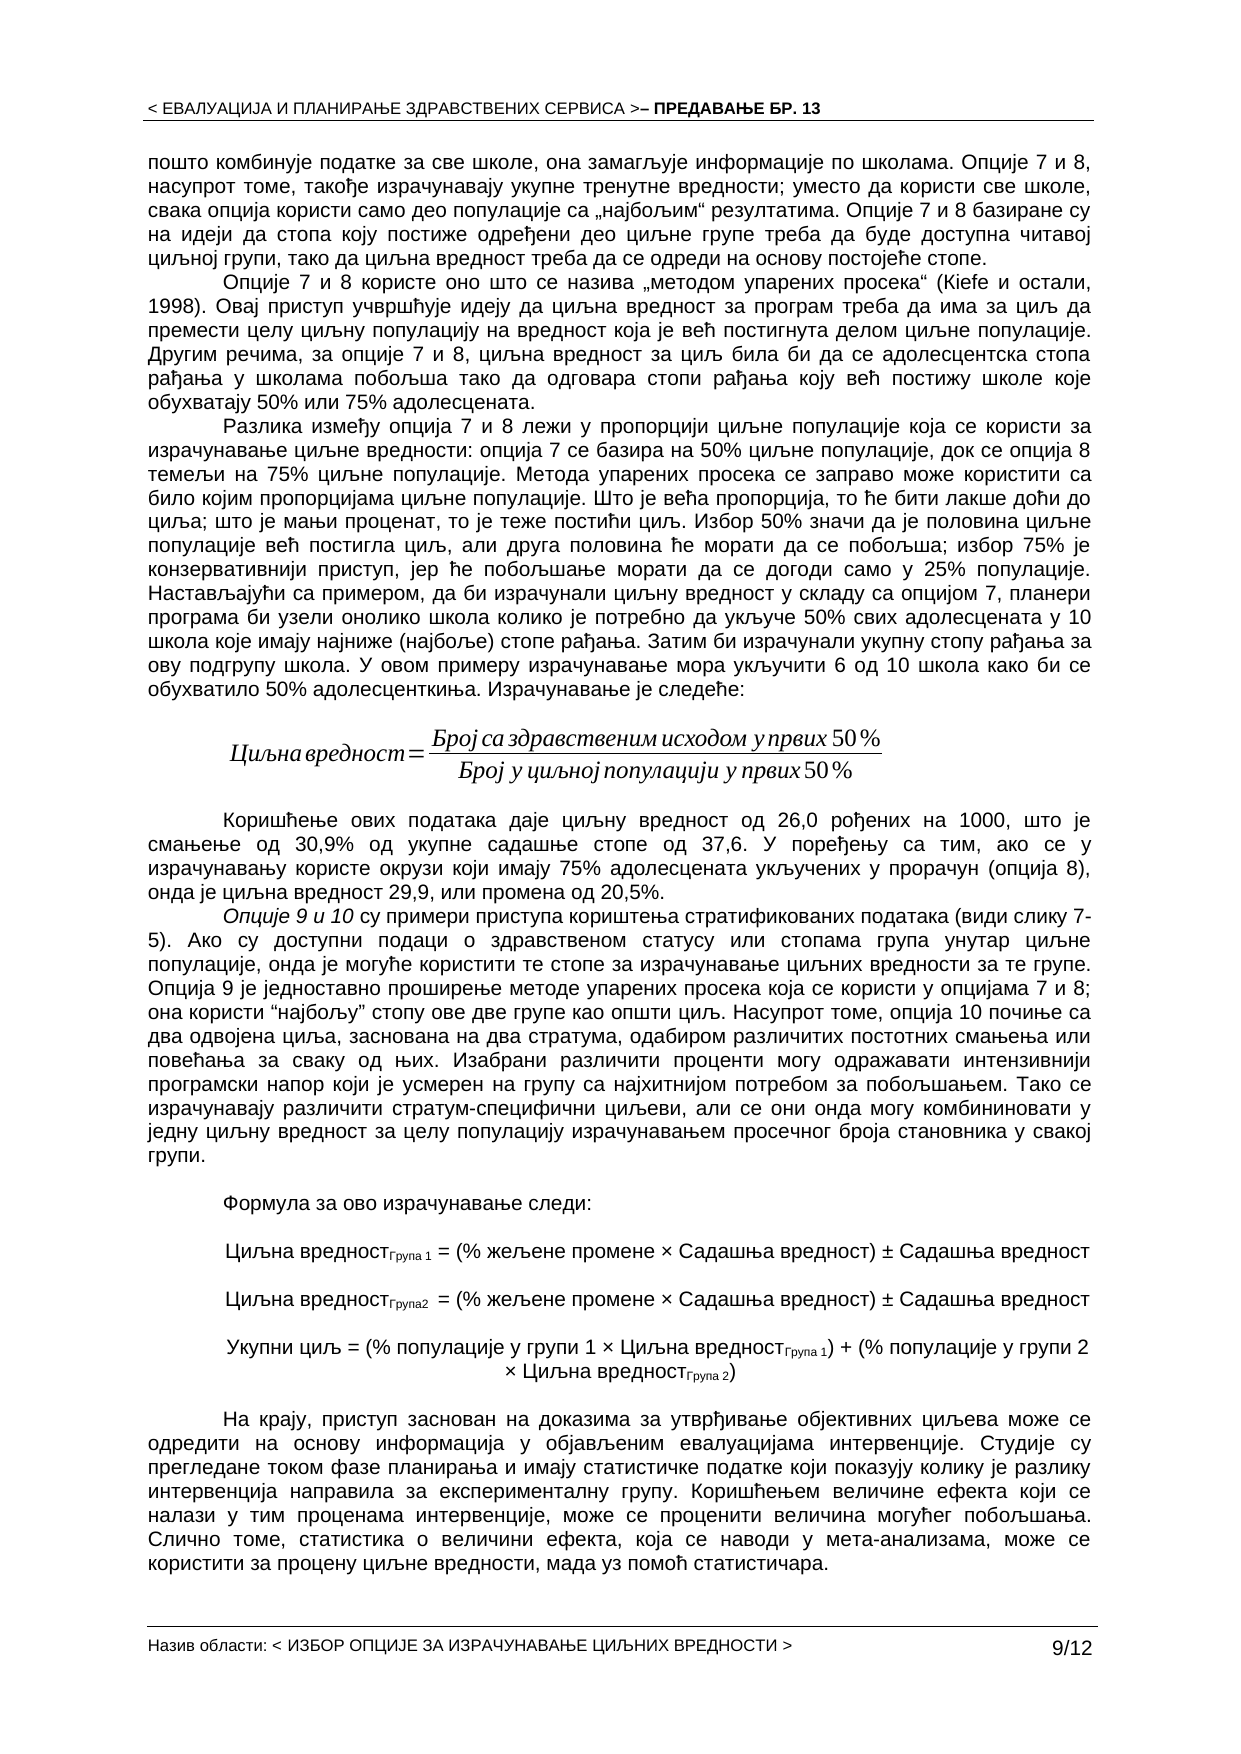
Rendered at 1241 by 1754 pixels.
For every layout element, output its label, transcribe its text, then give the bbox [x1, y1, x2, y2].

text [148, 150, 1092, 270]
text Укупни циљ = (% популације у групи 1 × Циљна вредностГрупа 1) + (% популације у групи 2 × Циљна вредностГрупа 2) [148, 1335, 1092, 1383]
text Коришћење ових података даје циљну вредност од 26,0 рођених на 1000, што је смањење од 30,9% од укупне садашње стопе од 37,6. У поређењу са тим, ако се у израчунавању користе окрузи који имају 75% адолесцената укључених у прорачун (опција 8), онда је циљна вредност 29,9, или промена од 20,5%. [148, 808, 1092, 904]
text Опције 7 и 8 користе оно што се назива „методом упарених просека“ (Кiefe и остали, 1998). Овај приступ учвршћује идеју да циљна вредност за програм треба да има за циљ да премести целу циљну популацију на вредност која је већ постигнута делом циљне популације. Другим речима, за опције 7 и 8, циљна вредност за циљ била би да се адолесцентска стопа рађања у школама побољша тако да одговара стопи рађања коју већ постижу школе које обухватају 50% или 75% адолесцената. [148, 270, 1092, 413]
text Опције 9 и 10 су примери приступа кориштења стратификованих података (види слику 7-5). Ако су доступни подаци о здравственом статусу или стопама група унутар циљне популације, онда је могуће користити те стопе за израчунавање циљних вредности за те групе. Опција 9 је једноставно проширење методе упарених просека која се користи у опцијама 7 и 8; она користи “најбољу” стопу ове две групе као општи циљ. Насупрот томе, опција 10 почиње са два одвојена циља, заснована на два стратума, одабиром различитих постотних смањења или повећања за сваку од њих. Изабрани различити проценти могу одражавати интензивнији програмски напор који је усмерен на групу са најхитнијом потребом за побољшањем. Тако се израчунавају различити стратум-специфични циљеви, али се они онда могу комбининовати у једну циљну вредност за целу популацију израчунавањем просечног броја становника у свакој групи. [148, 904, 1092, 1167]
text Циљна вредностГрупа2 = (% жељене промене × Садашња вредност) ± Садашња вредност [148, 1287, 1092, 1311]
text Разлика између опција 7 и 8 лежи у пропорцији циљне популације која се користи за израчунавање циљне вредности: опција 7 се базира на 50% циљне популације, док се опција 8 темељи на 75% циљне популације. Метода упарених просека се заправо може користити са било којим пропорцијама циљне популације. Што је већа пропорција, то ће бити лакше доћи до циља; што је мањи проценат, то је теже постићи циљ. Избор 50% значи да је половина циљне популације већ постигла циљ, али друга половина ће морати да се побољша; избор 75% је конзервативнији приступ, јер ће побољшање морати да се догоди само у 25% популације. Настављајући са примером, да би израчунали циљну вредност у складу са опцијом 7, планери програма би узели онолико школа колико је потребно да укључе 50% свих адолесцената у 10 школа које имају најниже (најбоље) стопе рађања. Затим би израчунали укупну стопу рађања за ову подгрупу школа. У овом примеру израчунавање мора укључити 6 од 10 школа како би се обухватило 50% адолесценткиња. Израчунавање је следеће: [148, 413, 1092, 701]
text Формула за ово израчунавање следи: [148, 1191, 1092, 1215]
text Циљна вредностГрупа 1 = (% жељене промене × Садашња вредност) ± Садашња вредност [148, 1239, 1092, 1263]
text На крају, приступ заснован на доказима за утврђивање објективних циљева може се одредити на основу информација у објављеним евалуацијама интервенције. Студије су прегледане током фазе планирања и имају статистичке податке који показују колику је разлику интервенција направила за експерименталну групу. Коришћењем величине ефекта који се налази у тим проценама интервенције, може се проценити величина могућег побољшања. Слично томе, статистика о величини ефекта, која се наводи у мета-анализама, може се користити за процену циљне вредности, мада уз помоћ статистичара. [148, 1407, 1092, 1574]
